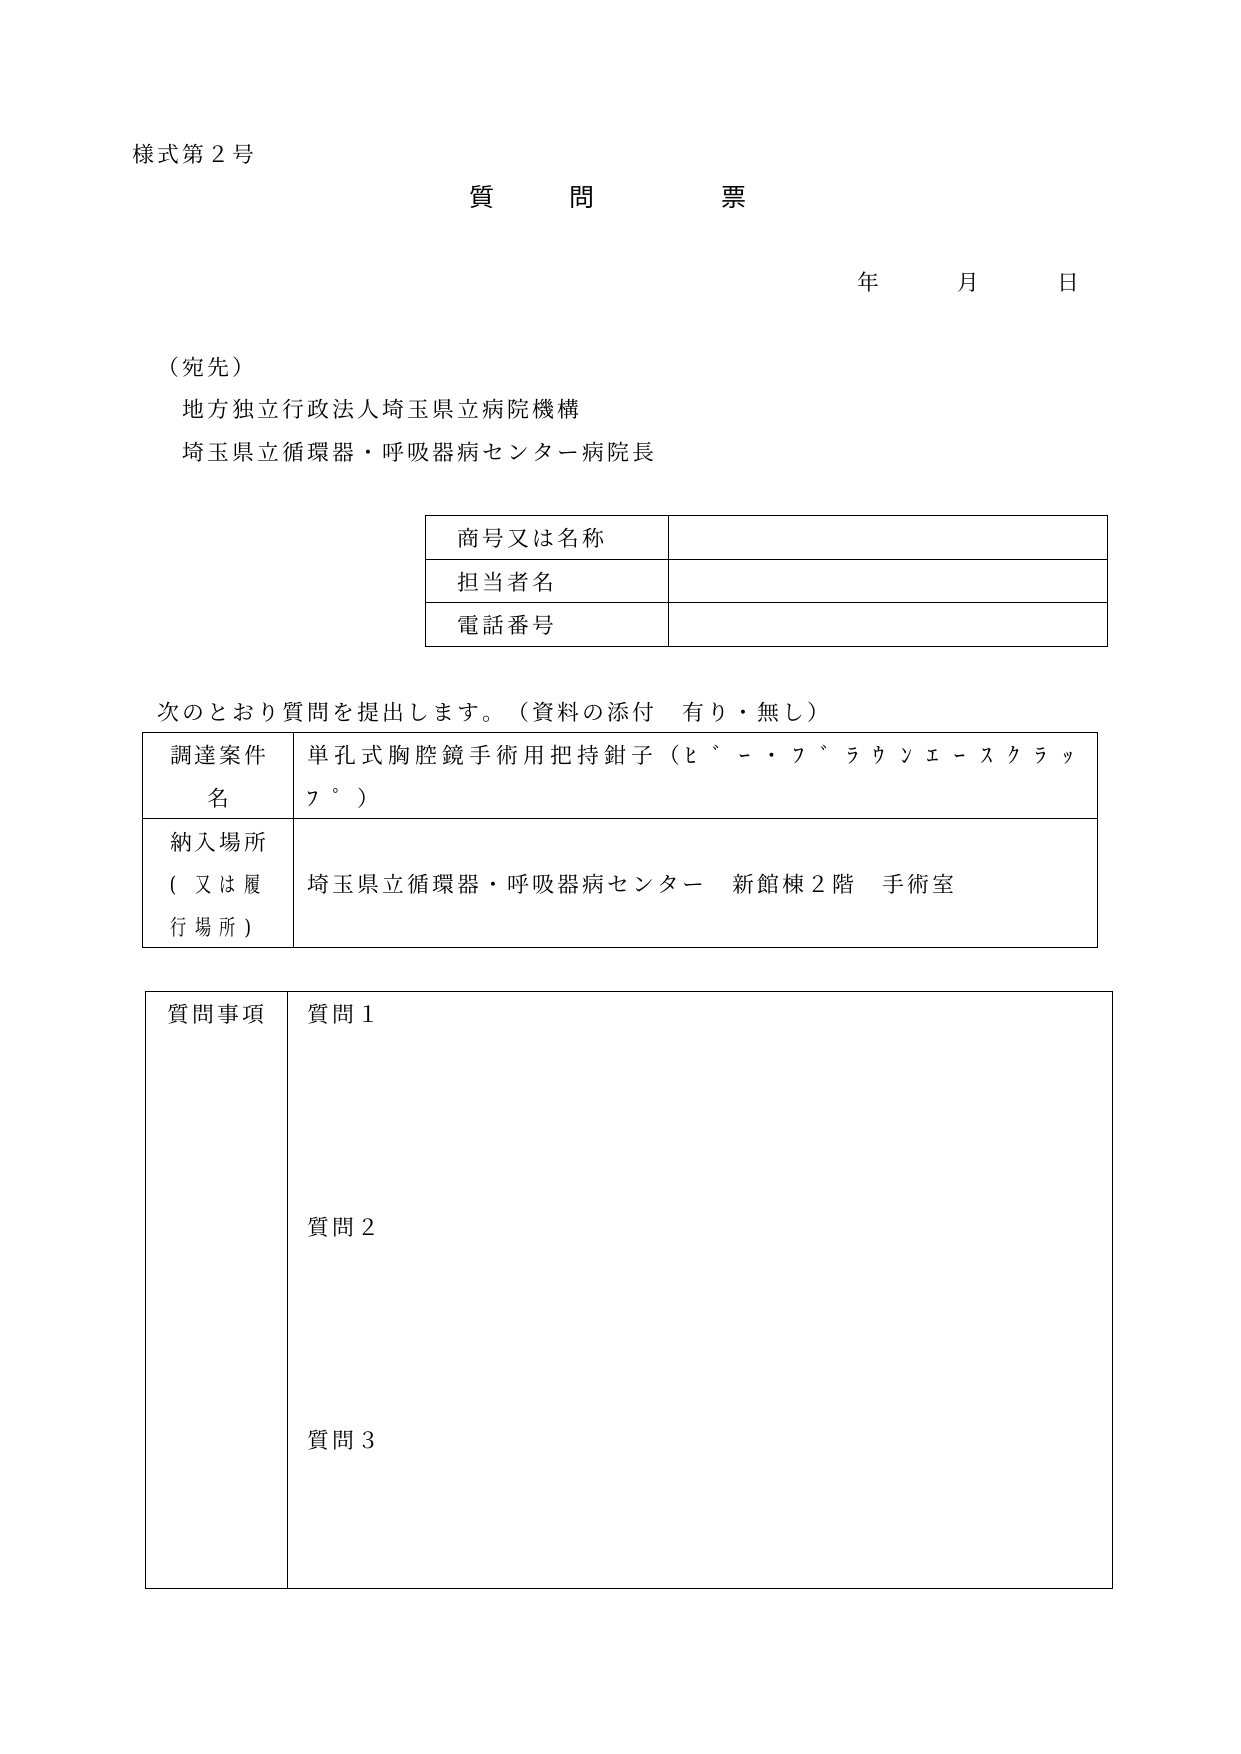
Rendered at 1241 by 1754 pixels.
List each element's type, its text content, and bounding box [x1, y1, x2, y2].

text 埼玉県立循環器・呼吸器病センター病院長 [133, 429, 1108, 472]
table_cell 電話番号 [426, 603, 668, 646]
table_header 質問１ 質問２ 質問３ [288, 992, 1112, 1588]
table_cell [669, 560, 1107, 602]
table_cell 埼玉県立循環器・呼吸器病センター 新館棟２階 手術室 [294, 819, 1097, 947]
table_cell 納入場所 (又は履行場所) [143, 819, 293, 947]
text 様式第２号 [133, 131, 1108, 174]
table_header [669, 516, 1107, 558]
text （宛先） [133, 344, 1108, 387]
text 年 月 日 [133, 259, 1082, 302]
table_header 質問事項 [146, 992, 287, 1588]
table_cell [669, 603, 1107, 646]
table_cell 担当者名 [426, 560, 668, 602]
table_header 単孔式胸腔鏡手術用把持鉗子（ﾋﾞｰ･ﾌﾞﾗｳﾝｴｰｽｸﾗｯﾌﾟ） [294, 733, 1097, 818]
table_header 調達案件名 [143, 733, 293, 818]
table_header 商号又は名称 [426, 516, 668, 558]
text 地方独立行政法人埼玉県立病院機構 [133, 387, 1108, 429]
text 次のとおり質問を提出します。（資料の添付 有り・無し） [133, 689, 1108, 732]
text 質問票 [133, 174, 1108, 217]
